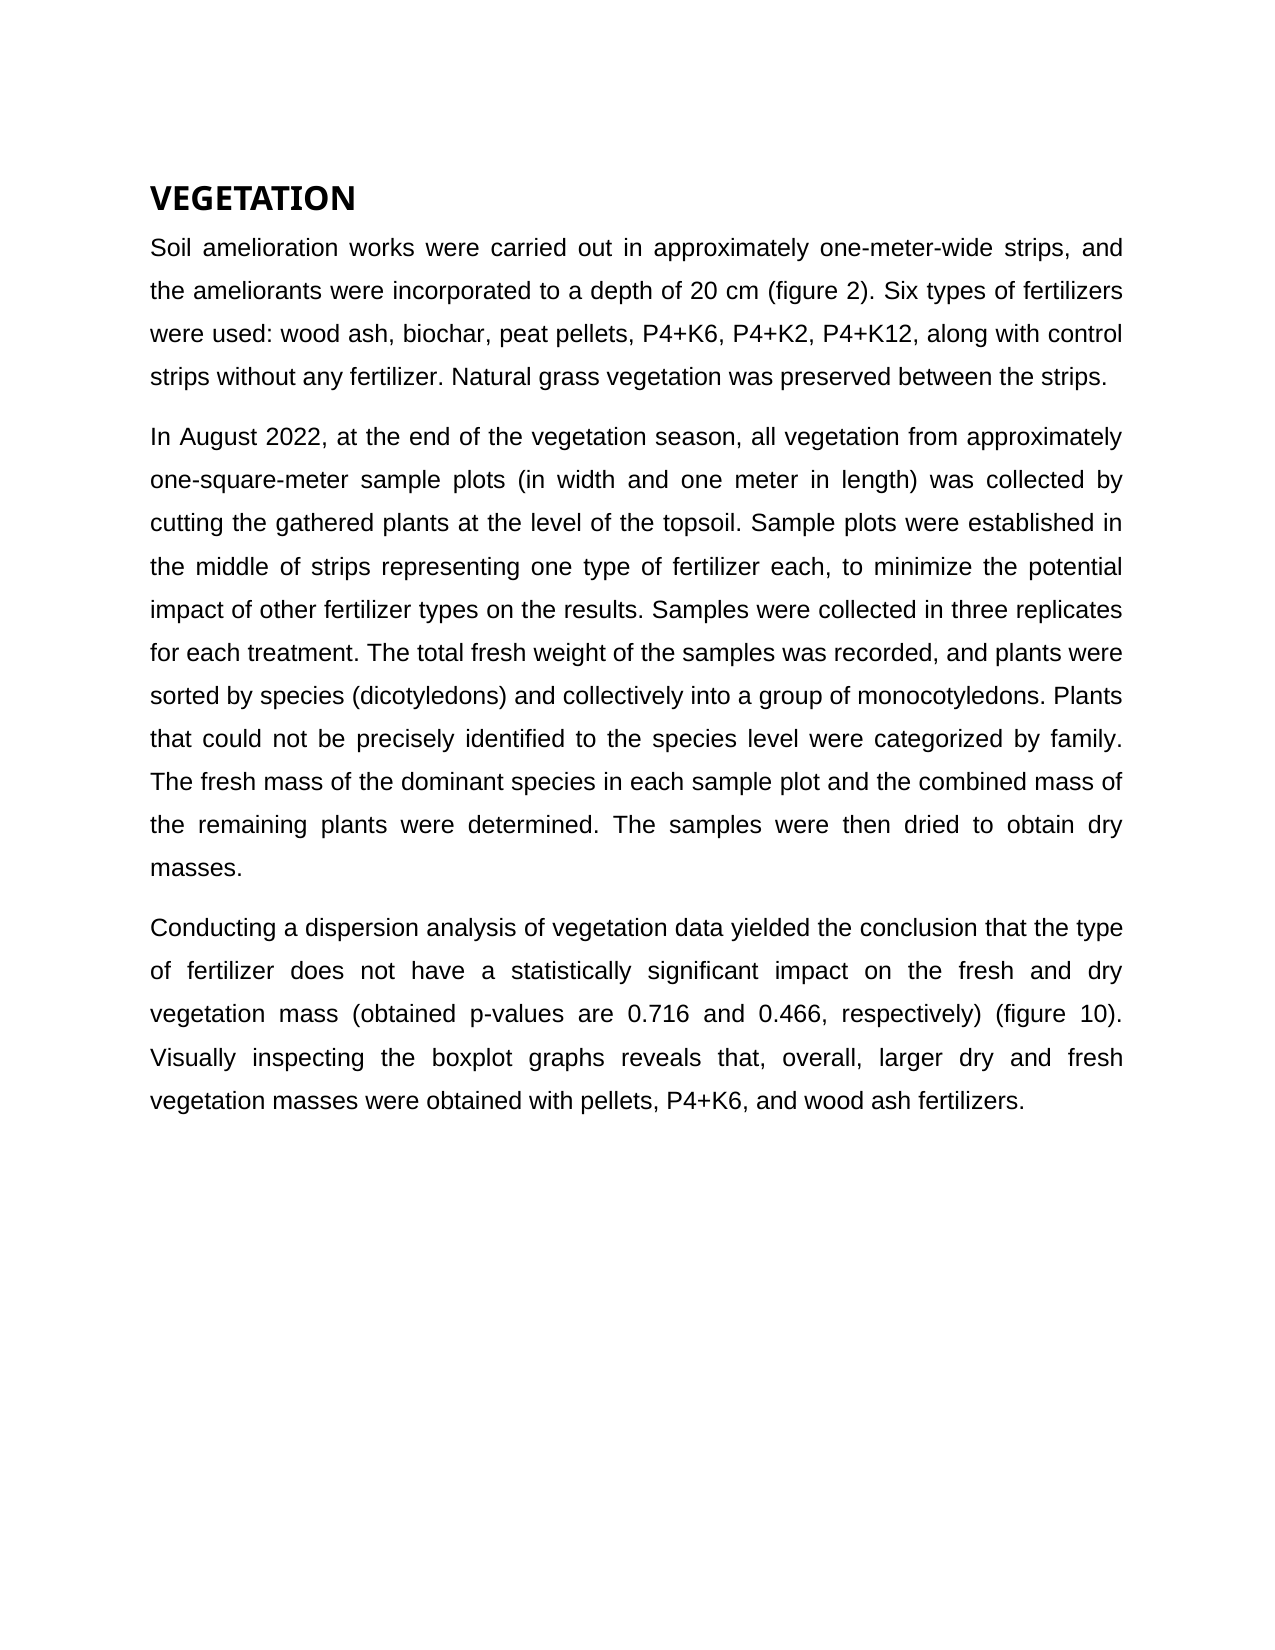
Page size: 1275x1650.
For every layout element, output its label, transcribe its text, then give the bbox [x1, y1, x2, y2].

text Soil amelioration works were carried out in approximately one-meter-wide strips, and the ameliorants were incorporated to a depth of 20 cm (figure 2). Six types of fertilizers were used: wood ash, biochar, peat pellets, P4+K6, P4+K2, P4+K12, along with control strips without any fertilizer. Natural grass vegetation was preserved between the strips. [150, 233, 1125, 391]
subtitle Vegetation [150, 175, 1125, 220]
text Conducting a dispersion analysis of vegetation data yielded the conclusion that the type of fertilizer does not have a statistically significant impact on the fresh and dry vegetation mass (obtained p-values are 0.716 and 0.466, respectively) (figure 10). Visually inspecting the boxplot graphs reveals that, overall, larger dry and fresh vegetation masses were obtained with pellets, P4+K6, and wood ash fertilizers. [150, 913, 1125, 1114]
text In August 2022, at the end of the vegetation season, all vegetation from approximately one-square-meter sample plots (in width and one meter in length) was collected by cutting the gathered plants at the level of the topsoil. Sample plots were established in the middle of strips representing one type of fertilizer each, to minimize the potential impact of other fertilizer types on the results. Samples were collected in three replicates for each treatment. The total fresh weight of the samples was recorded, and plants were sorted by species (dicotyledons) and collectively into a group of monocotyledons. Plants that could not be precisely identified to the species level were categorized by family. The fresh mass of the dominant species in each sample plot and the combined mass of the remaining plants were determined. The samples were then dried to obtain dry masses. [150, 422, 1125, 882]
